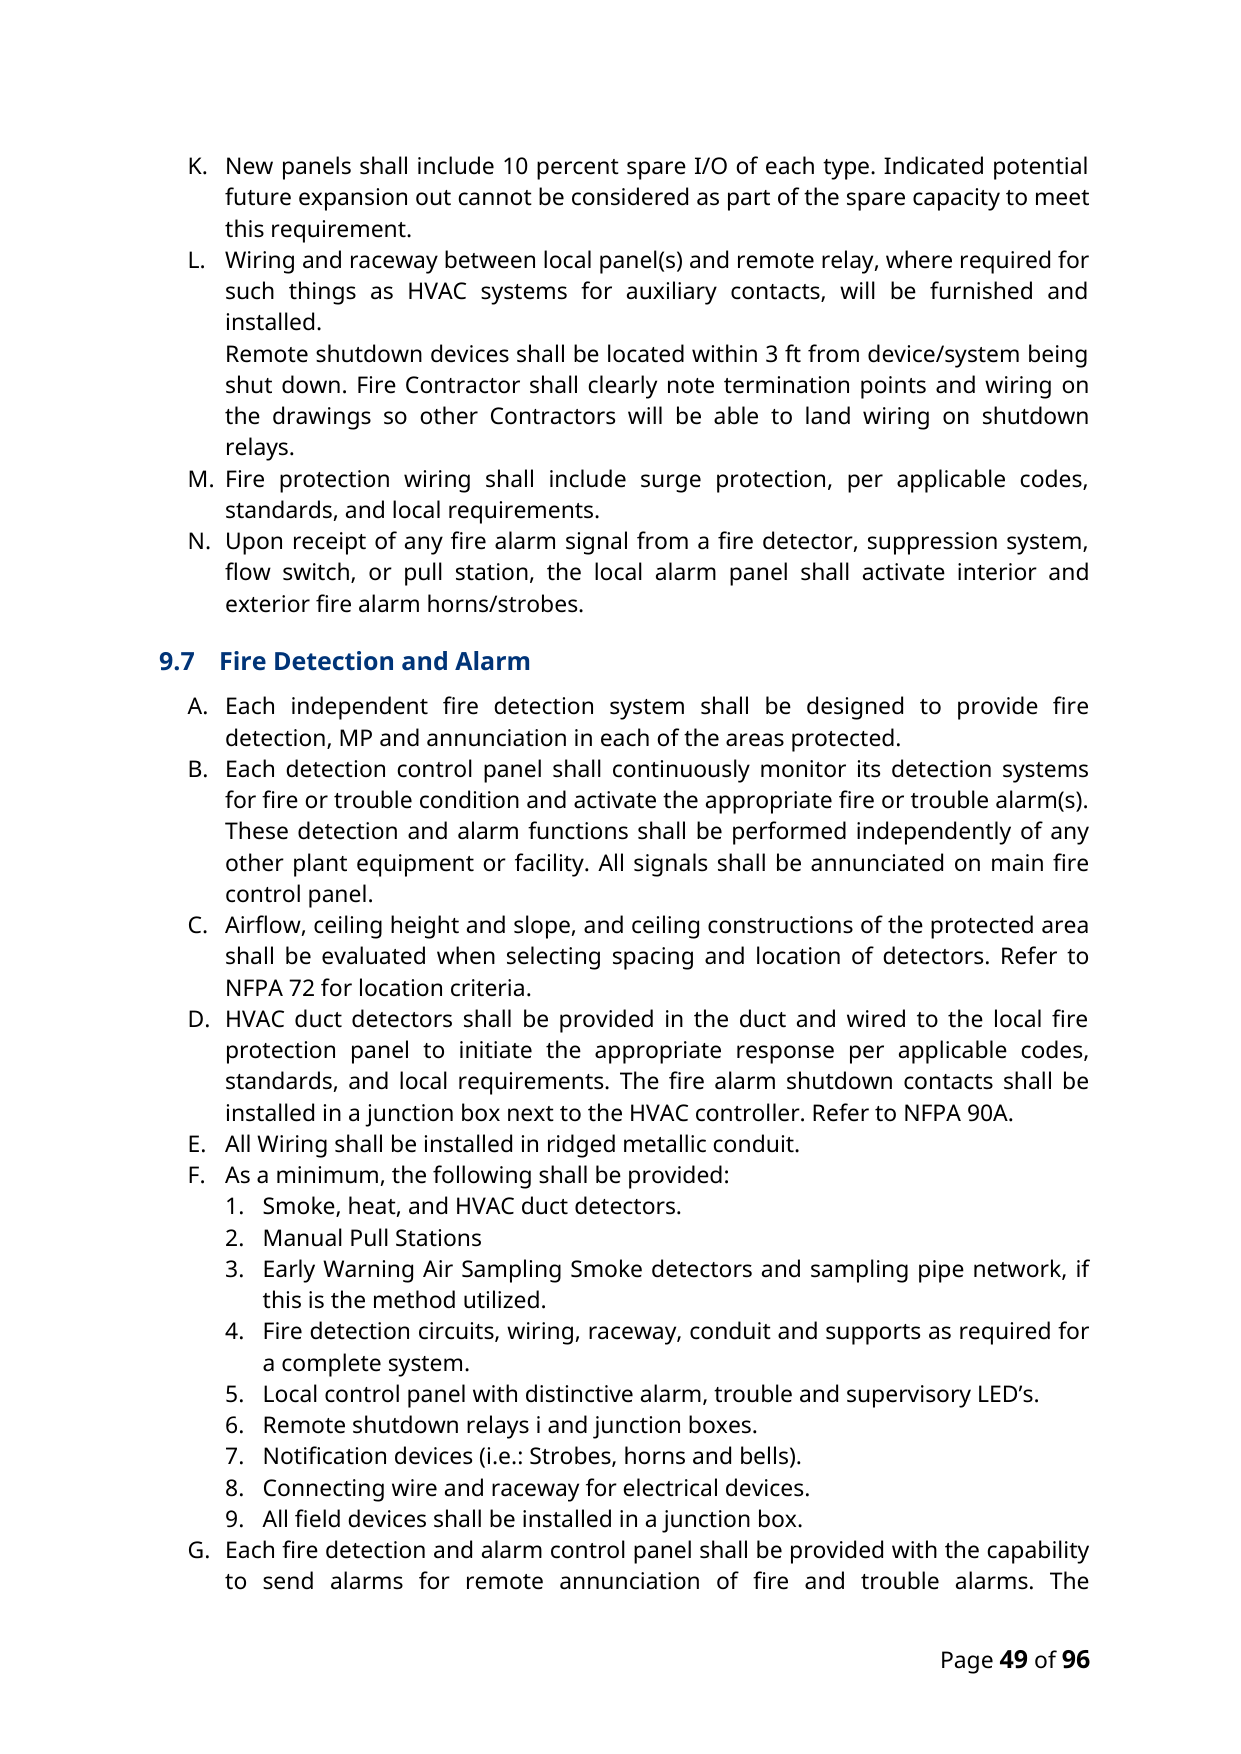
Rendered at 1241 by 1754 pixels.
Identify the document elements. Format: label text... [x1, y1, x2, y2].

subtitle Fire Detection and Alarm [159, 644, 1090, 678]
list Connecting wire and raceway for electrical devices. [225, 1472, 1090, 1503]
list Airflow, ceiling height and slope, and ceiling constructions of the protected area shall be evaluated when selecting spacing and location of detectors. Refer to NFPA 72 for location criteria. [187, 909, 1090, 1003]
list Notification devices (i.e.: Strobes, horns and bells). [225, 1440, 1090, 1472]
list As a minimum, the following shall be provided: [187, 1159, 1090, 1190]
list Upon receipt of any fire alarm signal from a fire detector, suppression system, flow switch, or pull station, the local alarm panel shall activate interior and exterior fire alarm horns/strobes. [187, 525, 1090, 619]
list Fire detection circuits, wiring, raceway, conduit and supports as required for a complete system. [225, 1315, 1090, 1378]
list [187, 1534, 1090, 1597]
list HVAC duct detectors shall be provided in the duct and wired to the local fire protection panel to initiate the appropriate response per applicable codes, standards, and local requirements. The fire alarm shutdown contacts shall be installed in a junction box next to the HVAC controller. Refer to NFPA 90A. [187, 1003, 1090, 1128]
list Wiring and raceway between local panel(s) and remote relay, where required for such things as HVAC systems for auxiliary contacts, will be furnished and installed. [187, 244, 1090, 337]
list Local control panel with distinctive alarm, trouble and supervisory LED’s. [225, 1378, 1090, 1409]
list New panels shall include 10 percent spare I/O of each type. Indicated potential future expansion out cannot be considered as part of the spare capacity to meet this requirement. [187, 150, 1090, 244]
list Each detection control panel shall continuously monitor its detection systems for fire or trouble condition and activate the appropriate fire or trouble alarm(s). These detection and alarm functions shall be performed independently of any other plant equipment or facility. All signals shall be annunciated on main fire control panel. [187, 753, 1090, 909]
list Each independent fire detection system shall be designed to provide fire detection, MP and annunciation in each of the areas protected. [187, 690, 1090, 753]
list Manual Pull Stations [225, 1222, 1090, 1253]
list All field devices shall be installed in a junction box. [225, 1503, 1090, 1534]
list Early Warning Air Sampling Smoke detectors and sampling pipe network, if this is the method utilized. [225, 1253, 1090, 1315]
list Fire protection wiring shall include surge protection, per applicable codes, standards, and local requirements. [187, 462, 1090, 525]
list Remote shutdown relays i and junction boxes. [225, 1409, 1090, 1440]
list Smoke, heat, and HVAC duct detectors. [225, 1190, 1090, 1222]
text Remote shutdown devices shall be located within 3 ft from device/system being shut down. Fire Contractor shall clearly note termination points and wiring on the drawings so other Contractors will be able to land wiring on shutdown relays. [225, 337, 1090, 462]
list All Wiring shall be installed in ridged metallic conduit. [187, 1128, 1090, 1159]
